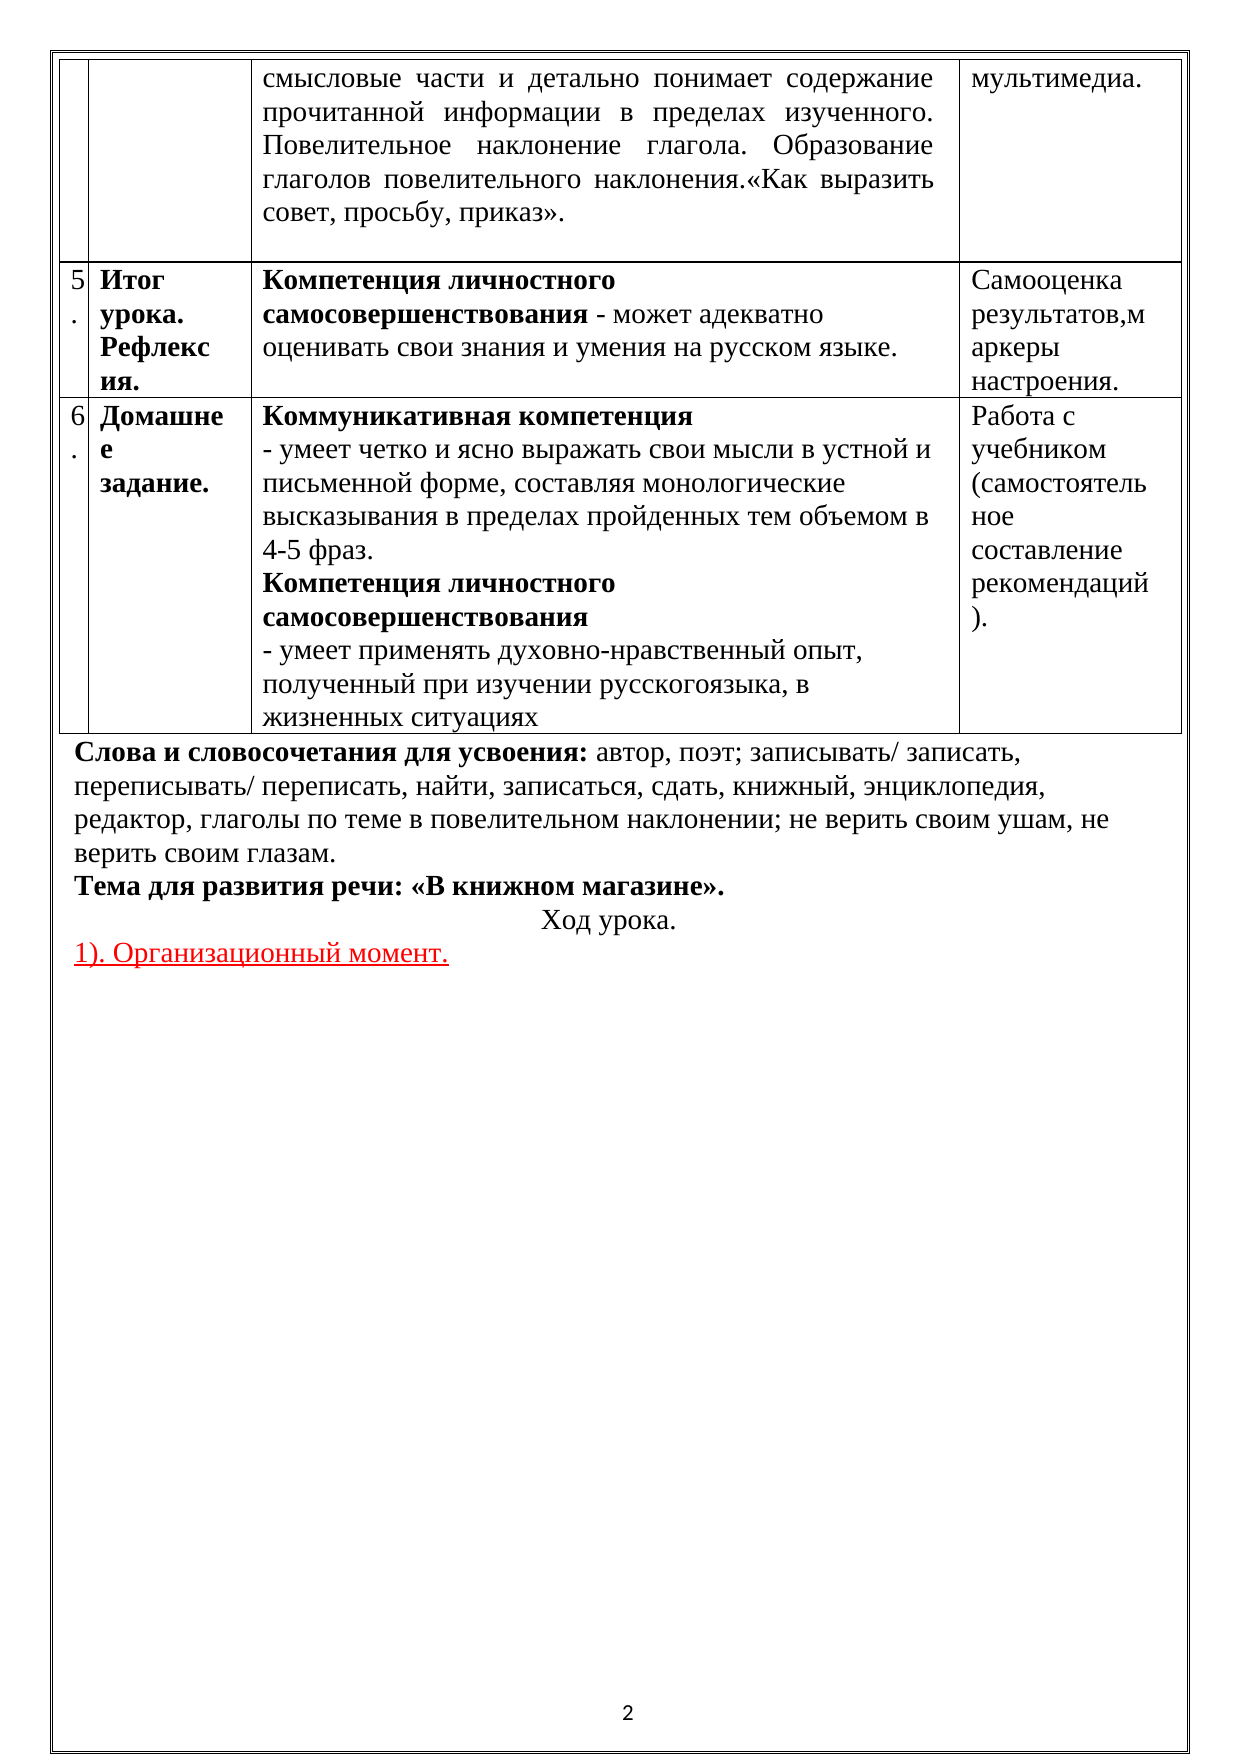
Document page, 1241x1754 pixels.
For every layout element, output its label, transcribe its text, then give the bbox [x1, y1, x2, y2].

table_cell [252, 60, 959, 261]
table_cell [89, 60, 251, 261]
table_cell Самооценка результатов,маркеры настроения. [960, 263, 1181, 397]
table_cell 4. [60, 60, 88, 261]
table_cell Работа с учебником (самостоятельное составление рекомендаций). [960, 398, 1181, 733]
table_cell Компетенция личностного самосовершенствования - может адекватно оценивать свои знания и умения на русском языке. [252, 263, 959, 397]
table_cell Коммуникативная компетенция - умеет четко и ясно выражать свои мысли в устной и письменной форме, составляя монологические высказывания в пределах пройденных тем объемом в 4-5 фраз. Компетенция личностного самосовершенствования - умеет применять духовно-нравственный опыт, полученный при изучении русскогоязыка, в жизненных ситуациях [252, 398, 959, 733]
text Ход урока. [74, 902, 1167, 935]
table_cell Домашнее задание. [89, 398, 251, 733]
text 1). Организационный момент. [74, 935, 1167, 969]
table_cell 5. [60, 263, 88, 397]
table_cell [960, 60, 1181, 261]
text Тема для развития речи: «В книжном магазине». [74, 868, 1167, 902]
table_cell 6. [60, 398, 88, 733]
text Слова и словосочетания для усвоения: автор, поэт; записывать/ записать, переписывать/ переписать, найти, записаться, сдать, книжный, энциклопедия, редактор, глаголы по теме в повелительном наклонении; не верить своим ушам, не верить своим глазам. [74, 734, 1167, 868]
table_cell Итог урока. Рефлексия. [89, 263, 251, 397]
